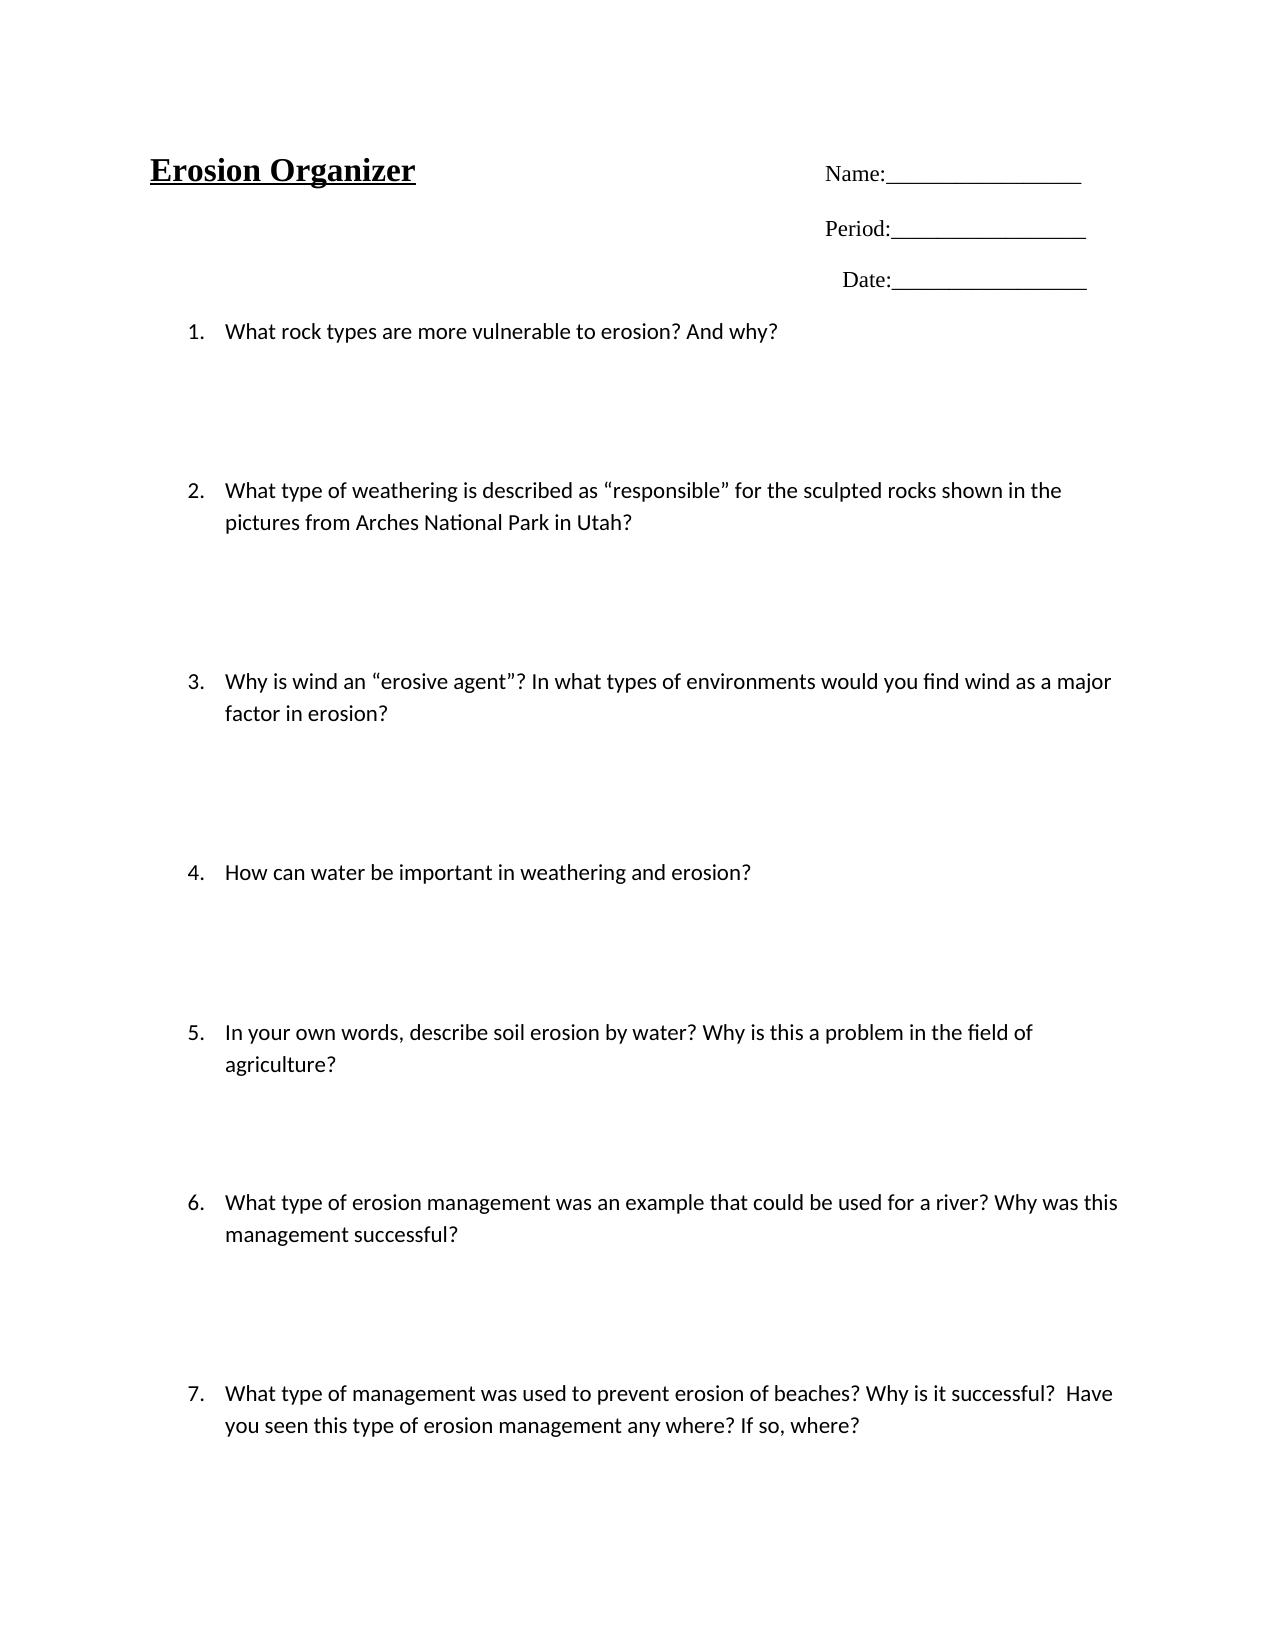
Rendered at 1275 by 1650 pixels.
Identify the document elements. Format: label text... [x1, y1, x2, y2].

list What type of erosion management was an example that could be used for a river? Why was this management successful? [187, 1188, 1125, 1248]
list What type of management was used to prevent erosion of beaches? Why is it successful? Have you seen this type of erosion management any where? If so, where? [187, 1379, 1125, 1439]
list How can water be important in weathering and erosion? [187, 858, 1125, 887]
list What rock types are more vulnerable to erosion? And why? [187, 317, 1125, 345]
text Period:_________________ [825, 215, 1125, 241]
text Erosion Organizer Name:_________________ [150, 150, 1125, 188]
list What type of weathering is described as “responsible” for the sculpted rocks shown in the pictures from Arches National Park in Utah? [187, 476, 1125, 536]
list Why is wind an “erosive agent”? In what types of environments would you find wind as a major factor in erosion? [187, 667, 1125, 727]
list In your own words, describe soil erosion by water? Why is this a problem in the field of agriculture? [187, 1018, 1125, 1078]
text Date:_________________ [150, 266, 1125, 292]
